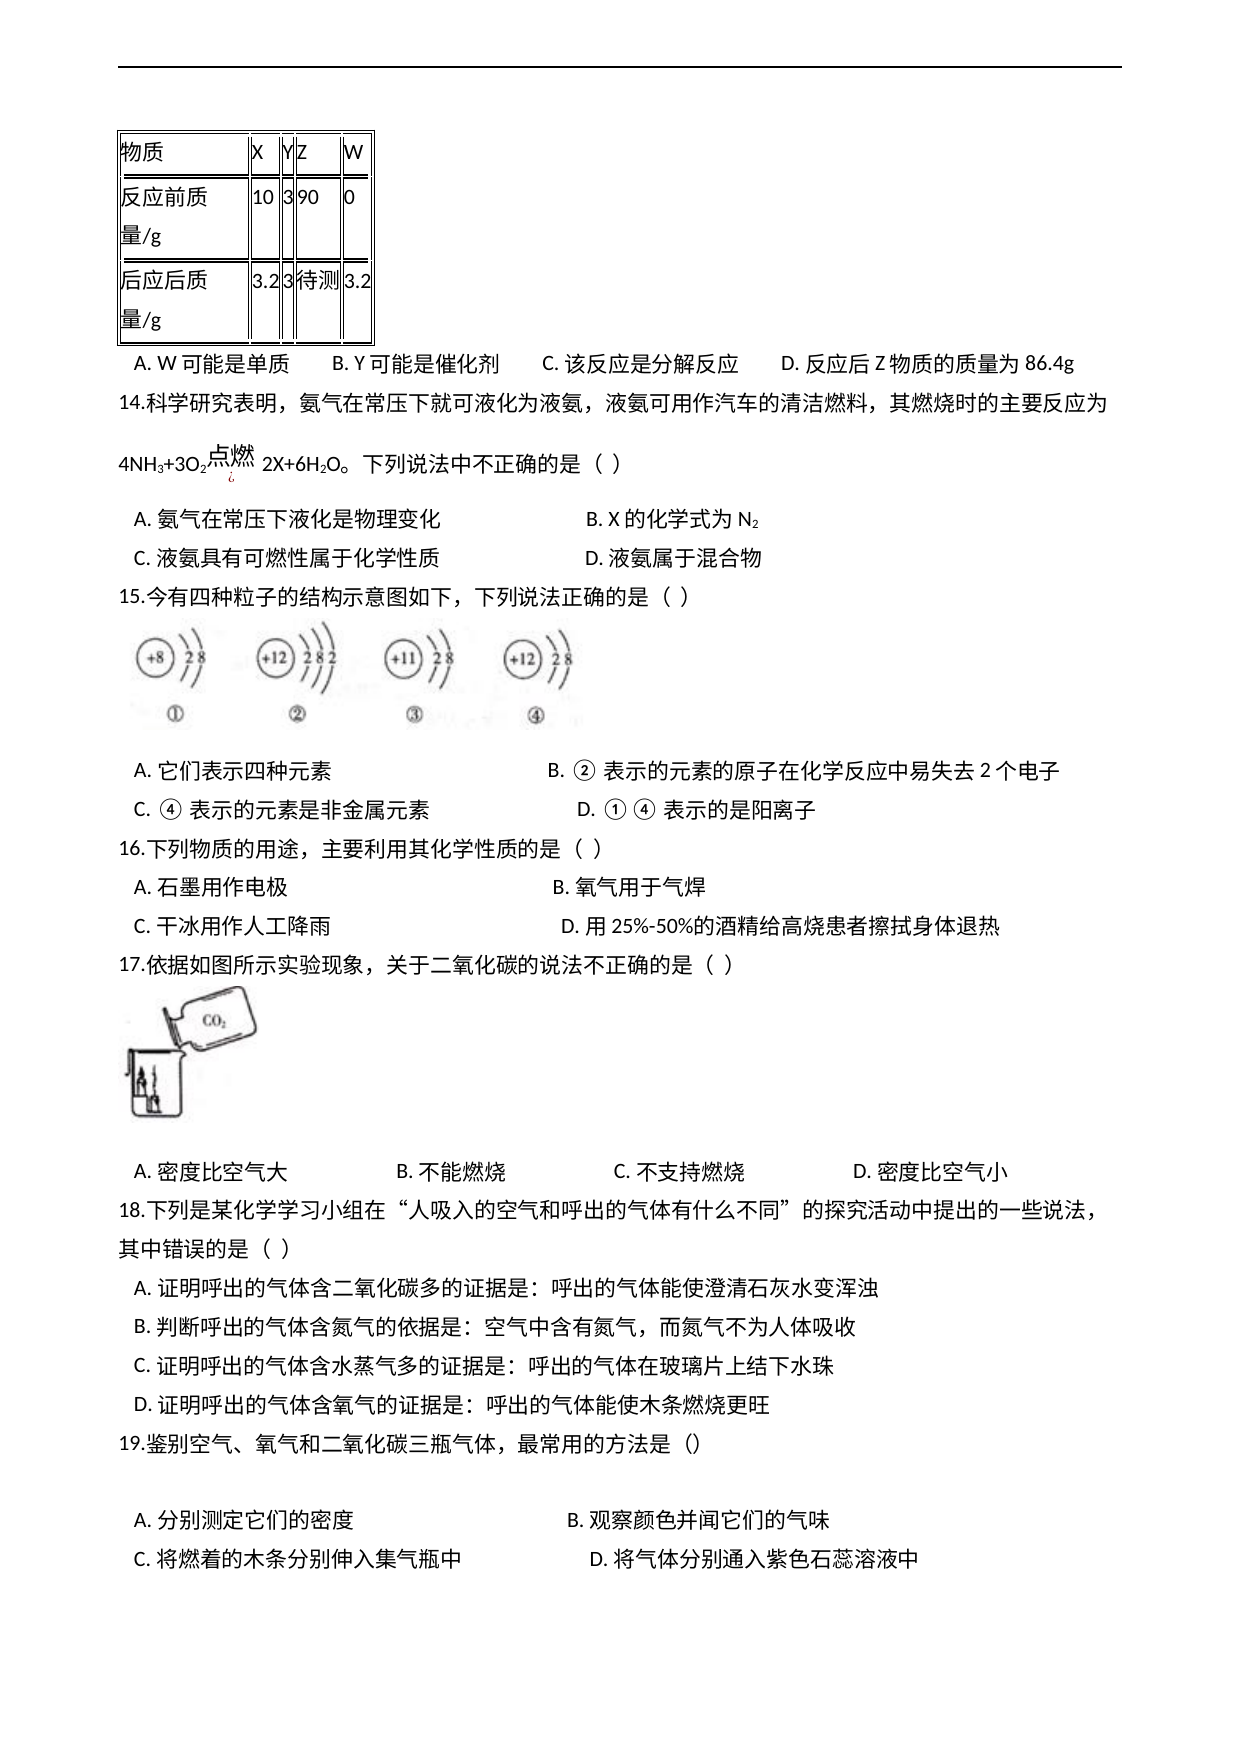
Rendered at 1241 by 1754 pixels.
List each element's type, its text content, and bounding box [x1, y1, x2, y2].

table_cell 3.2 [342, 258, 373, 342]
text A. 密度比空气大 B. 不能燃烧 C. 不支持燃烧 D. 密度比空气小 [134, 1154, 1122, 1187]
picture [118, 618, 584, 730]
text A. 证明呼出的气体含二氧化碳多的证据是：呼出的气体能使澄清石灰水变浑浊 B. 判断呼出的气体含氮气的依据是：空气中含有氮气，而氮气不为人体吸收 C. 证明呼出的气体含水蒸气多的证据是：呼出的气体在玻璃片上结下水珠 D. 证明呼出的气体含氧气的证据是：呼出的气体能使木条燃烧更旺 [134, 1271, 1122, 1420]
table_header X [250, 131, 281, 174]
table_cell 10 [252, 179, 279, 258]
table_cell 3.2 [250, 258, 281, 342]
table_header W [342, 134, 371, 174]
text A. W可能是单质 B. Y可能是催化剂 C. 该反应是分解反应 D. 反应后Z物质的质量为86.4g [134, 346, 1122, 379]
picture [118, 986, 259, 1123]
text 14.科学研究表明，氨气在常压下就可液化为液氨，液氨可用作汽车的清洁燃料，其燃烧时的主要反应为4NH3+3O2 2X+6H2O。下列说法中不正确的是（ ） [118, 385, 1122, 496]
picture [584, 1561, 590, 1568]
text A. 氨气在常压下液化是物理变化 B. X的化学式为N2 C. 液氨具有可燃性属于化学性质 D. 液氨属于混合物 [134, 502, 1122, 573]
text 17.依据如图所示实验现象，关于二氧化碳的说法不正确的是（ ） [118, 948, 1122, 980]
text 15.今有四种粒子的结构示意图如下，下列说法正确的是（ ） [118, 579, 1122, 612]
text A. 分别测定它们的密度 B. 观察颜色并闻它们的气味 C. 将燃着的木条分别伸入集气瓶中 D. 将气体分别通入紫色石蕊溶液中 [134, 1503, 1122, 1574]
text A. 石墨用作电极 B. 氧气用于气焊 C. 干冰用作人工降雨 D. 用25%-50%的酒精给高烧患者擦拭身体退热 [134, 870, 1122, 941]
text A. 它们表示四种元素 B. ②表示的元素的原子在化学反应中易失去2个电子 C. ④表示的元素是非金属元素 D. ①④表示的是阳离子 [134, 753, 1122, 825]
table_cell 待测 [295, 258, 342, 342]
table_cell 3 [281, 258, 295, 342]
table_cell 后应后质量/g [119, 258, 250, 342]
text 19.鉴别空气、氧气和二氧化碳三瓶气体，最常用的方法是（） [118, 1426, 1122, 1459]
table_header Z [295, 131, 342, 174]
table_cell 90 [297, 179, 340, 258]
table_header Y [281, 131, 295, 174]
text 18.下列是某化学学习小组在“人吸入的空气和呼出的气体有什么不同”的探究活动中提出的一些说法，其中错误的是（ ） [118, 1193, 1122, 1264]
table_cell 反应前质量/g [119, 174, 250, 258]
table_header 物质 [119, 131, 250, 174]
table_cell 0 [342, 174, 373, 258]
text 16.下列物质的用途，主要利用其化学性质的是（ ） [118, 831, 1122, 864]
picture [547, 889, 553, 896]
